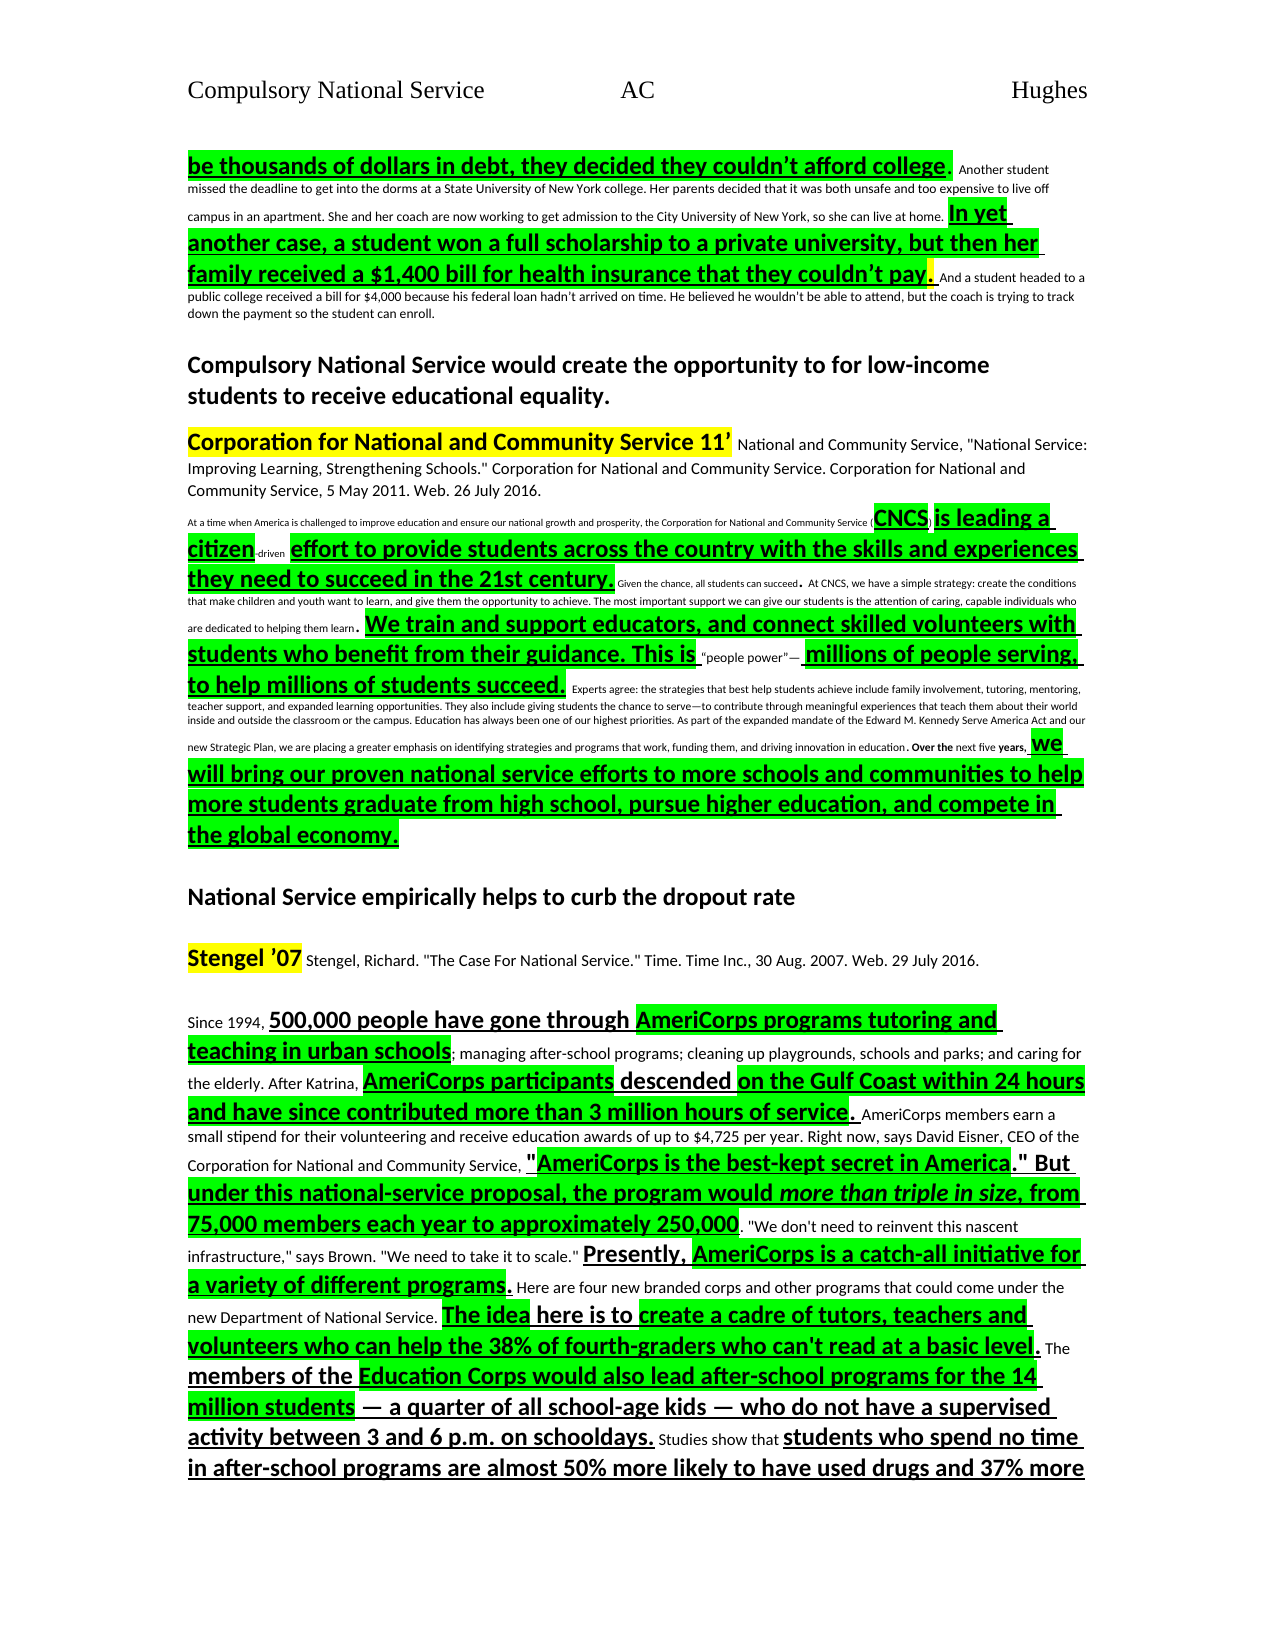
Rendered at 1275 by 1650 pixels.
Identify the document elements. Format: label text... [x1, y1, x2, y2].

text At a time when America is challenged to improve education and ensure our national growth and prosperity, the Corporation for National and Community Service (CNCS) is leading a citizen-driven effort to provide students across the country with the skills and experiences they need to succeed in the 21st century. Given the chance, all students can succeed. At CNCS, we have a simple strategy: create the conditions that make children and youth want to learn, and give them the opportunity to achieve. The most important support we can give our students is the attention of caring, capable individuals who are dedicated to helping them learn. We train and support educators, and connect skilled volunteers with students who benefit from their guidance. This is “people power”— millions of people serving, to help millions of students succeed. Experts agree: the strategies that best help students achieve include family involvement, tutoring, mentoring, teacher support, and expanded learning opportunities. They also include giving students the chance to serve—to contribute through meaningful experiences that teach them about their world inside and outside the classroom or the campus. Education has always been one of our highest priorities. As part of the expanded mandate of the Edward M. Kennedy Serve America Act and our new Strategic Plan, we are placing a greater emphasis on identifying strategies and programs that work, funding them, and driving innovation in education. Over the next five years, we will bring our proven national service efforts to more schools and communities to help more students graduate from high school, pursue higher education, and compete in the global economy. [187, 502, 1087, 849]
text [187, 150, 1087, 322]
text Stengel ’07 Stengel, Richard. "The Case For National Service." Time. Time Inc., 30 Aug. 2007. Web. 29 July 2016. [187, 942, 1087, 973]
text National Service empirically helps to curb the dropout rate [187, 881, 1087, 911]
subtitle Corporation for National and Community Service 11’ National and Community Service, "National Service: Improving Learning, Strengthening Schools." Corporation for National and Community Service. Corporation for National and Community Service, 5 May 2011. Web. 26 July 2016. [187, 427, 1087, 501]
text Compulsory National Service would create the opportunity to for low-income students to receive educational equality. [187, 348, 1072, 411]
